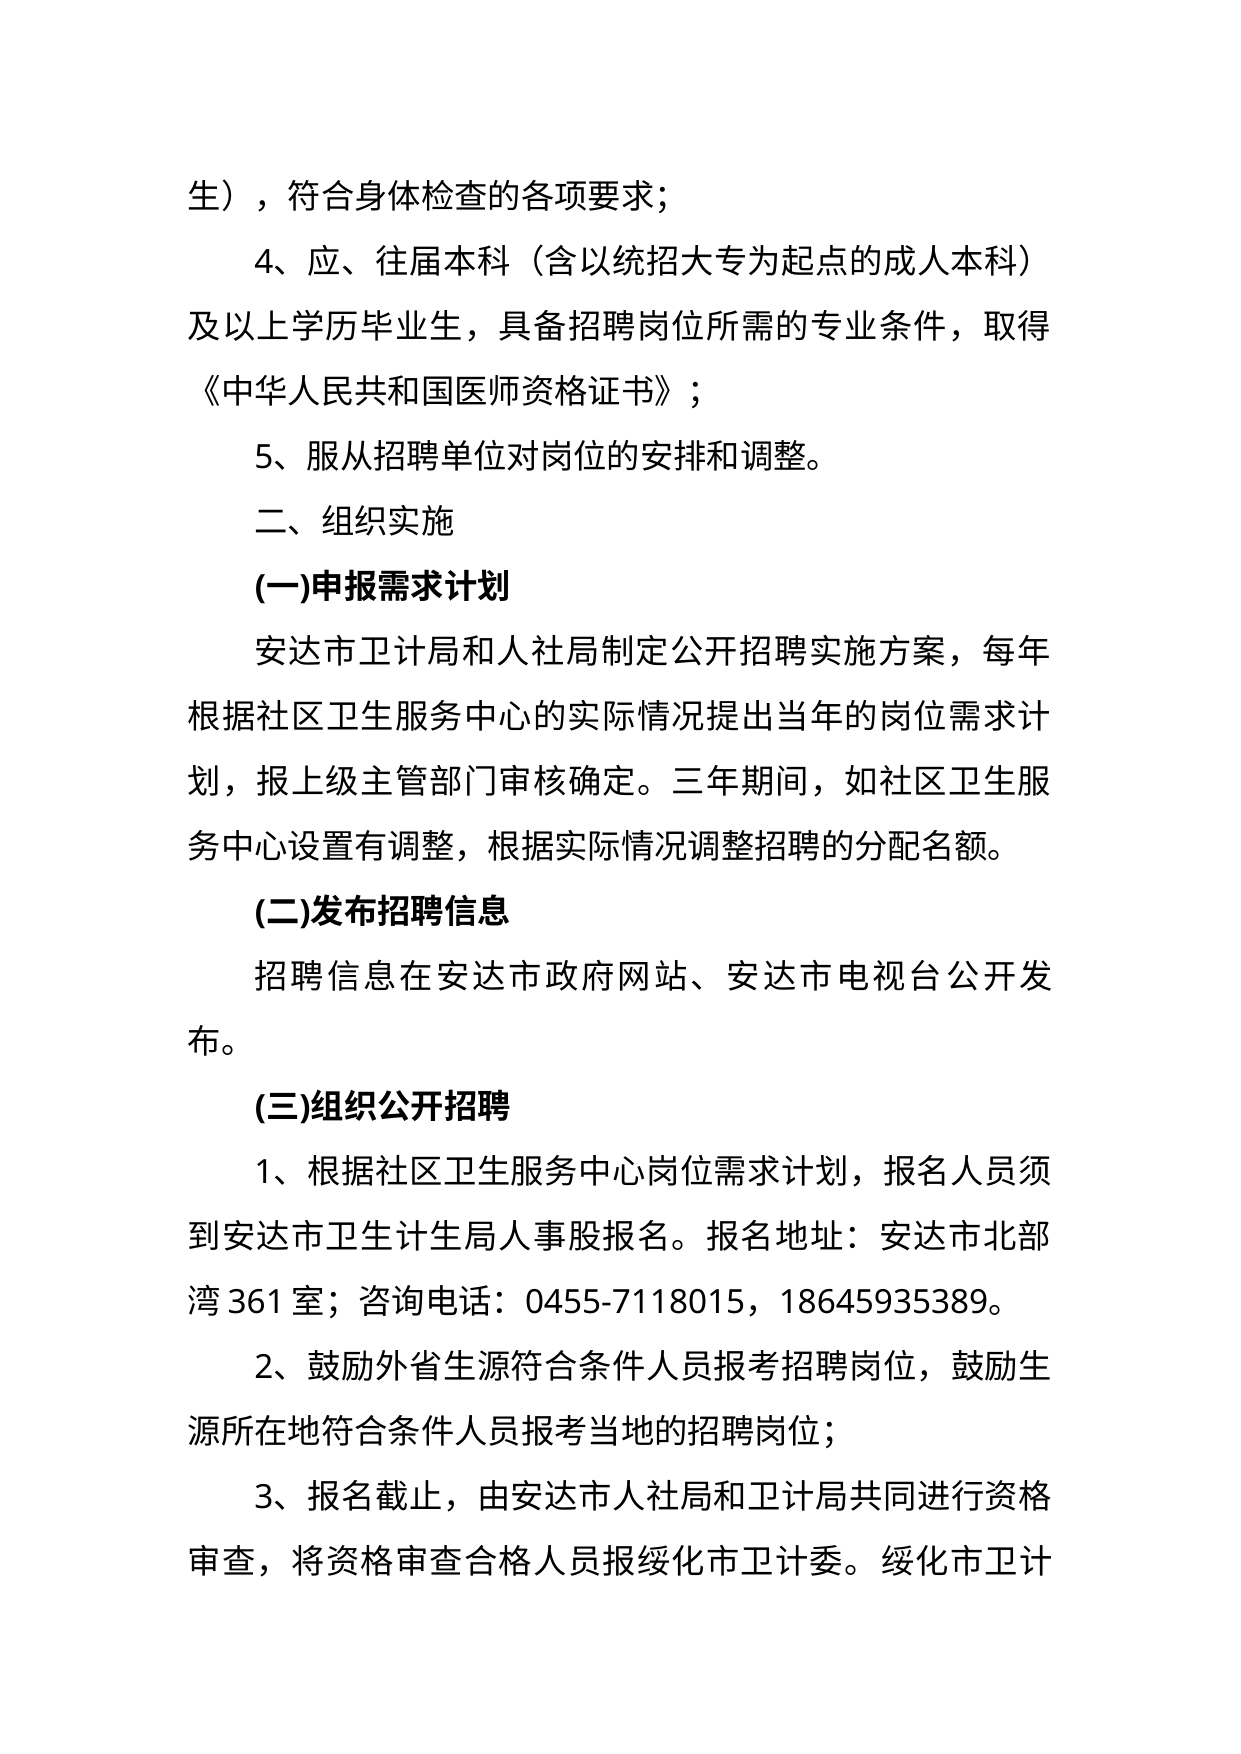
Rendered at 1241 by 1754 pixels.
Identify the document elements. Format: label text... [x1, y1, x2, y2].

text (二)发布招聘信息 [187, 877, 1053, 942]
text 4、应、往届本科（含以统招大专为起点的成人本科）及以上学历毕业生，具备招聘岗位所需的专业条件，取得《中华人民共和国医师资格证书》； [187, 227, 1053, 422]
text (三)组织公开招聘 [187, 1072, 1053, 1137]
text 安达市卫计局和人社局制定公开招聘实施方案，每年根据社区卫生服务中心的实际情况提出当年的岗位需求计划，报上级主管部门审核确定。三年期间，如社区卫生服务中心设置有调整，根据实际情况调整招聘的分配名额。 [187, 617, 1053, 877]
text 5、服从招聘单位对岗位的安排和调整。 [187, 422, 1053, 487]
text 1、根据社区卫生服务中心岗位需求计划，报名人员须到安达市卫生计生局人事股报名。报名地址：安达市北部湾361室；咨询电话：0455-7118015，18645935389。 [187, 1137, 1053, 1332]
text 二、组织实施 [187, 487, 1053, 552]
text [187, 162, 1053, 227]
text 2、鼓励外省生源符合条件人员报考招聘岗位，鼓励生源所在地符合条件人员报考当地的招聘岗位； [187, 1332, 1053, 1462]
text (一)申报需求计划 [187, 552, 1053, 617]
text 招聘信息在安达市政府网站、安达市电视台公开发布。 [187, 942, 1053, 1072]
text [187, 1462, 1053, 1592]
